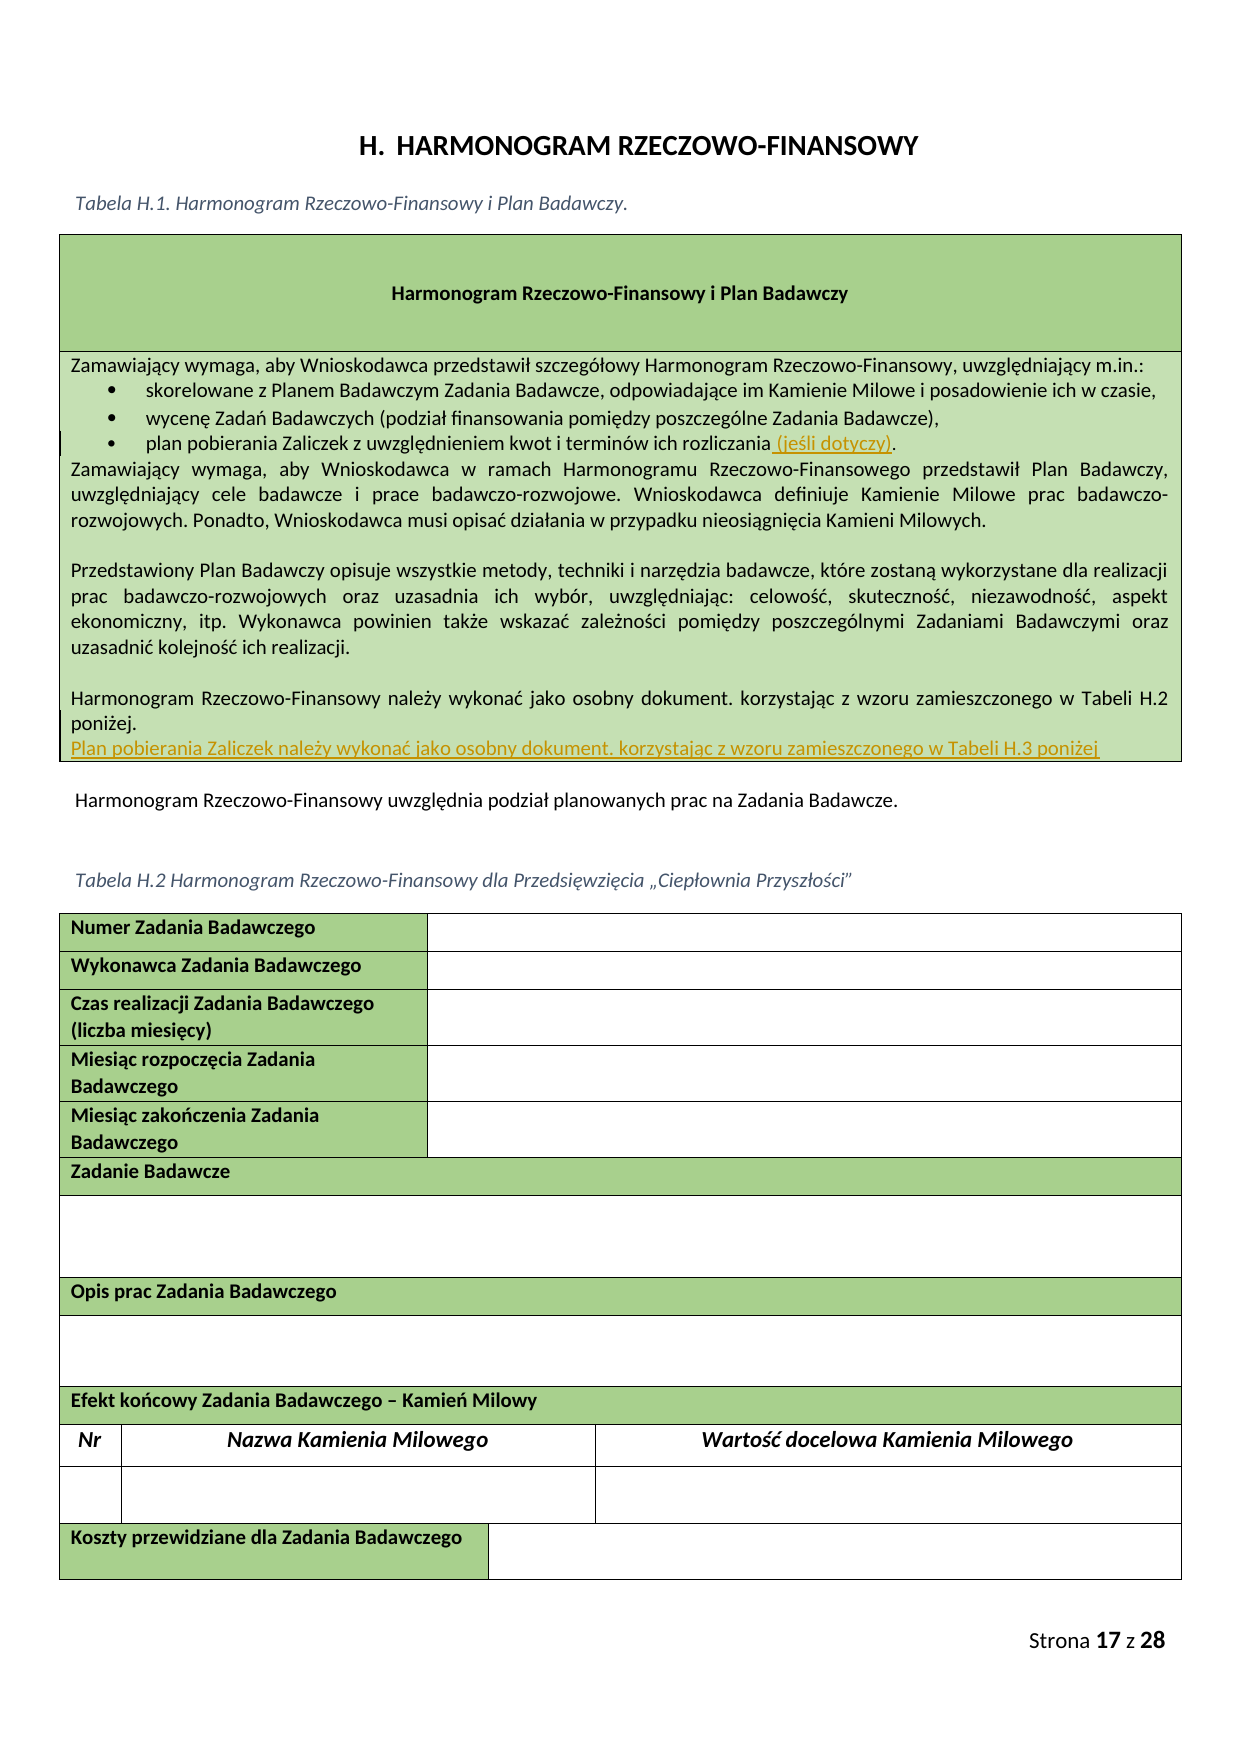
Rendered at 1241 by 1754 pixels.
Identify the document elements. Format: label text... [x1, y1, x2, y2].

table_header Numer Zadania Badawczego [60, 914, 427, 951]
table_cell [60, 1196, 1181, 1277]
table_cell Zamawiający wymaga, aby Wnioskodawca przedstawił szczegółowy Harmonogram Rzeczowo-Finansowy, uwzględniający m.in.: skorelowane z Planem Badawczym Zadania Badawcze, odpowiadające im Kamienie Milowe i posadowienie ich w czasie, wycenę Zadań Badawczych (podział finansowania pomiędzy poszczególne Zadania Badawcze), plan pobierania Zaliczek z uwzględnieniem kwot i terminów ich rozliczania. Zamawiający wymaga, aby Wnioskodawca w ramach Harmonogramu Rzeczowo-Finansowego przedstawił Plan Badawczy, uwzględniający cele badawcze i prace badawczo-rozwojowe. Wnioskodawca definiuje Kamienie Milowe prac badawczo-rozwojowych. Ponadto, Wnioskodawca musi opisać działania w przypadku nieosiągnięcia Kamieni Milowych. Przedstawiony Plan Badawczy opisuje wszystkie metody, techniki i narzędzia badawcze, które zostaną wykorzystane dla realizacji prac badawczo-rozwojowych oraz uzasadnia ich wybór, uwzględniając: celowość, skuteczność, niezawodność, aspekt ekonomiczny, itp. Wykonawca powinien także wskazać zależności pomiędzy poszczególnymi Zadaniami Badawczymi oraz uzasadnić kolejność ich realizacji. Harmonogram Rzeczowo-Finansowy należy wykonać jako osobny dokument. korzystając z wzoru zamieszczonego w Tabeli H.2 poniżej. [60, 352, 1181, 761]
table_cell [428, 1046, 1181, 1101]
table_cell Wartość docelowa Kamienia Milowego [596, 1425, 1181, 1466]
table_cell Zadanie Badawcze [60, 1158, 1181, 1195]
table_header Harmonogram Rzeczowo-Finansowy i Plan Badawczy [60, 235, 1181, 351]
text Harmonogram Rzeczowo-Finansowy uwzględnia podział planowanych prac na Zadania Badawcze. [75, 787, 1165, 812]
table_cell Wykonawca Zadania Badawczego [60, 952, 427, 989]
table_header [428, 914, 1181, 951]
table_cell Nazwa Kamienia Milowego [122, 1425, 595, 1466]
subtitle HARMONOGRAM RZECZOWO-FINANSOWY [112, 127, 1165, 162]
table_cell [122, 1467, 595, 1523]
table_cell [60, 1467, 121, 1523]
table_cell Nr [60, 1425, 121, 1466]
text Tabela H.2 Harmonogram Rzeczowo-Finansowy dla Przedsięwzięcia „Ciepłownia Przyszłości” [75, 867, 1165, 892]
table_cell [428, 990, 1181, 1045]
table_cell [428, 952, 1181, 989]
table_cell Efekt końcowy Zadania Badawczego – Kamień Milowy [60, 1387, 1181, 1424]
table_cell [428, 1102, 1181, 1157]
table_cell [489, 1524, 1181, 1579]
text Tabela H.1. Harmonogram Rzeczowo-Finansowy i Plan Badawczy. [75, 190, 1165, 216]
table_cell Opis prac Zadania Badawczego [60, 1278, 1181, 1315]
table_cell Miesiąc zakończenia Zadania Badawczego [60, 1102, 427, 1157]
table_cell [596, 1467, 1181, 1523]
table_cell Miesiąc rozpoczęcia Zadania Badawczego [60, 1046, 427, 1101]
table_cell Koszty przewidziane dla Zadania Badawczego [60, 1524, 488, 1579]
table_cell [60, 1316, 1181, 1386]
table_cell Czas realizacji Zadania Badawczego (liczba miesięcy) [60, 990, 427, 1045]
